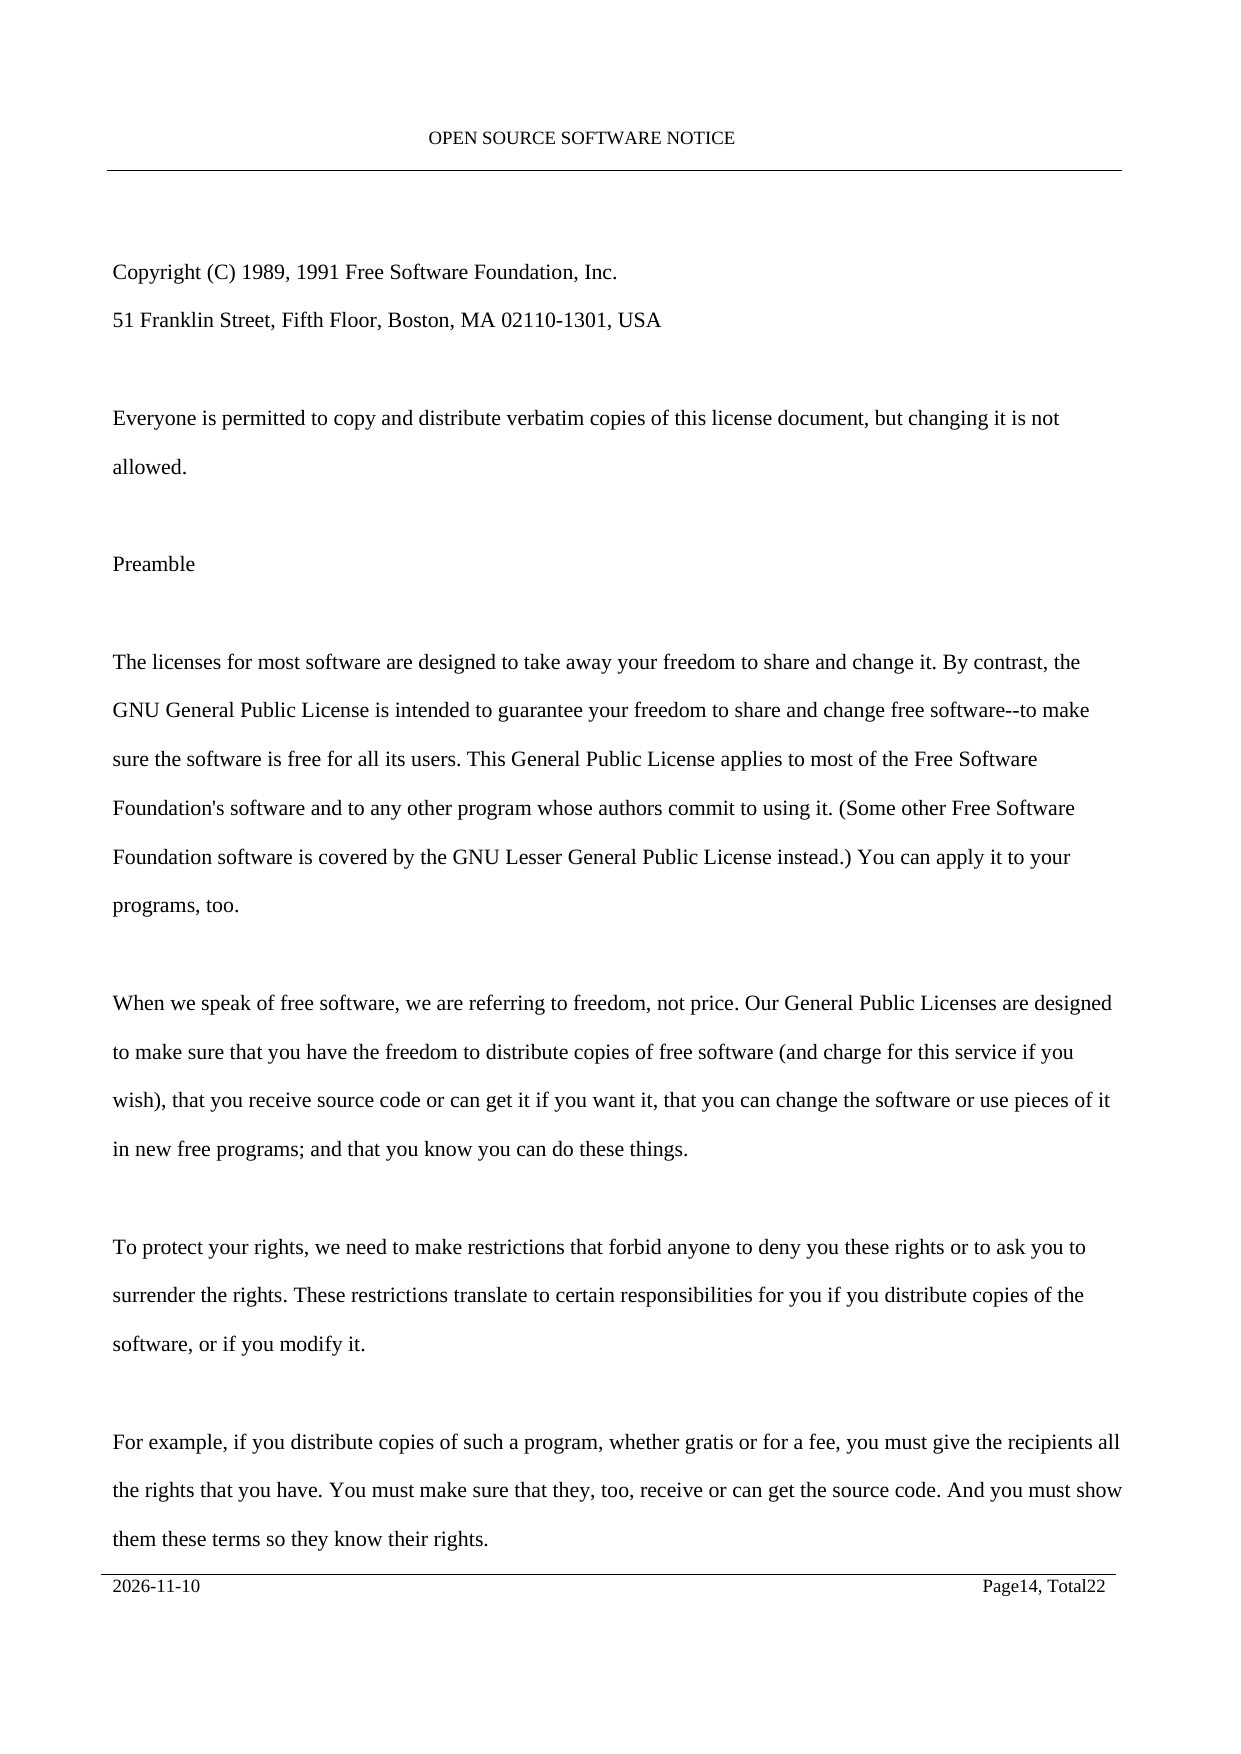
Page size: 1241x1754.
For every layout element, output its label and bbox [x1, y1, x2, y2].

text [112, 206, 1128, 1555]
